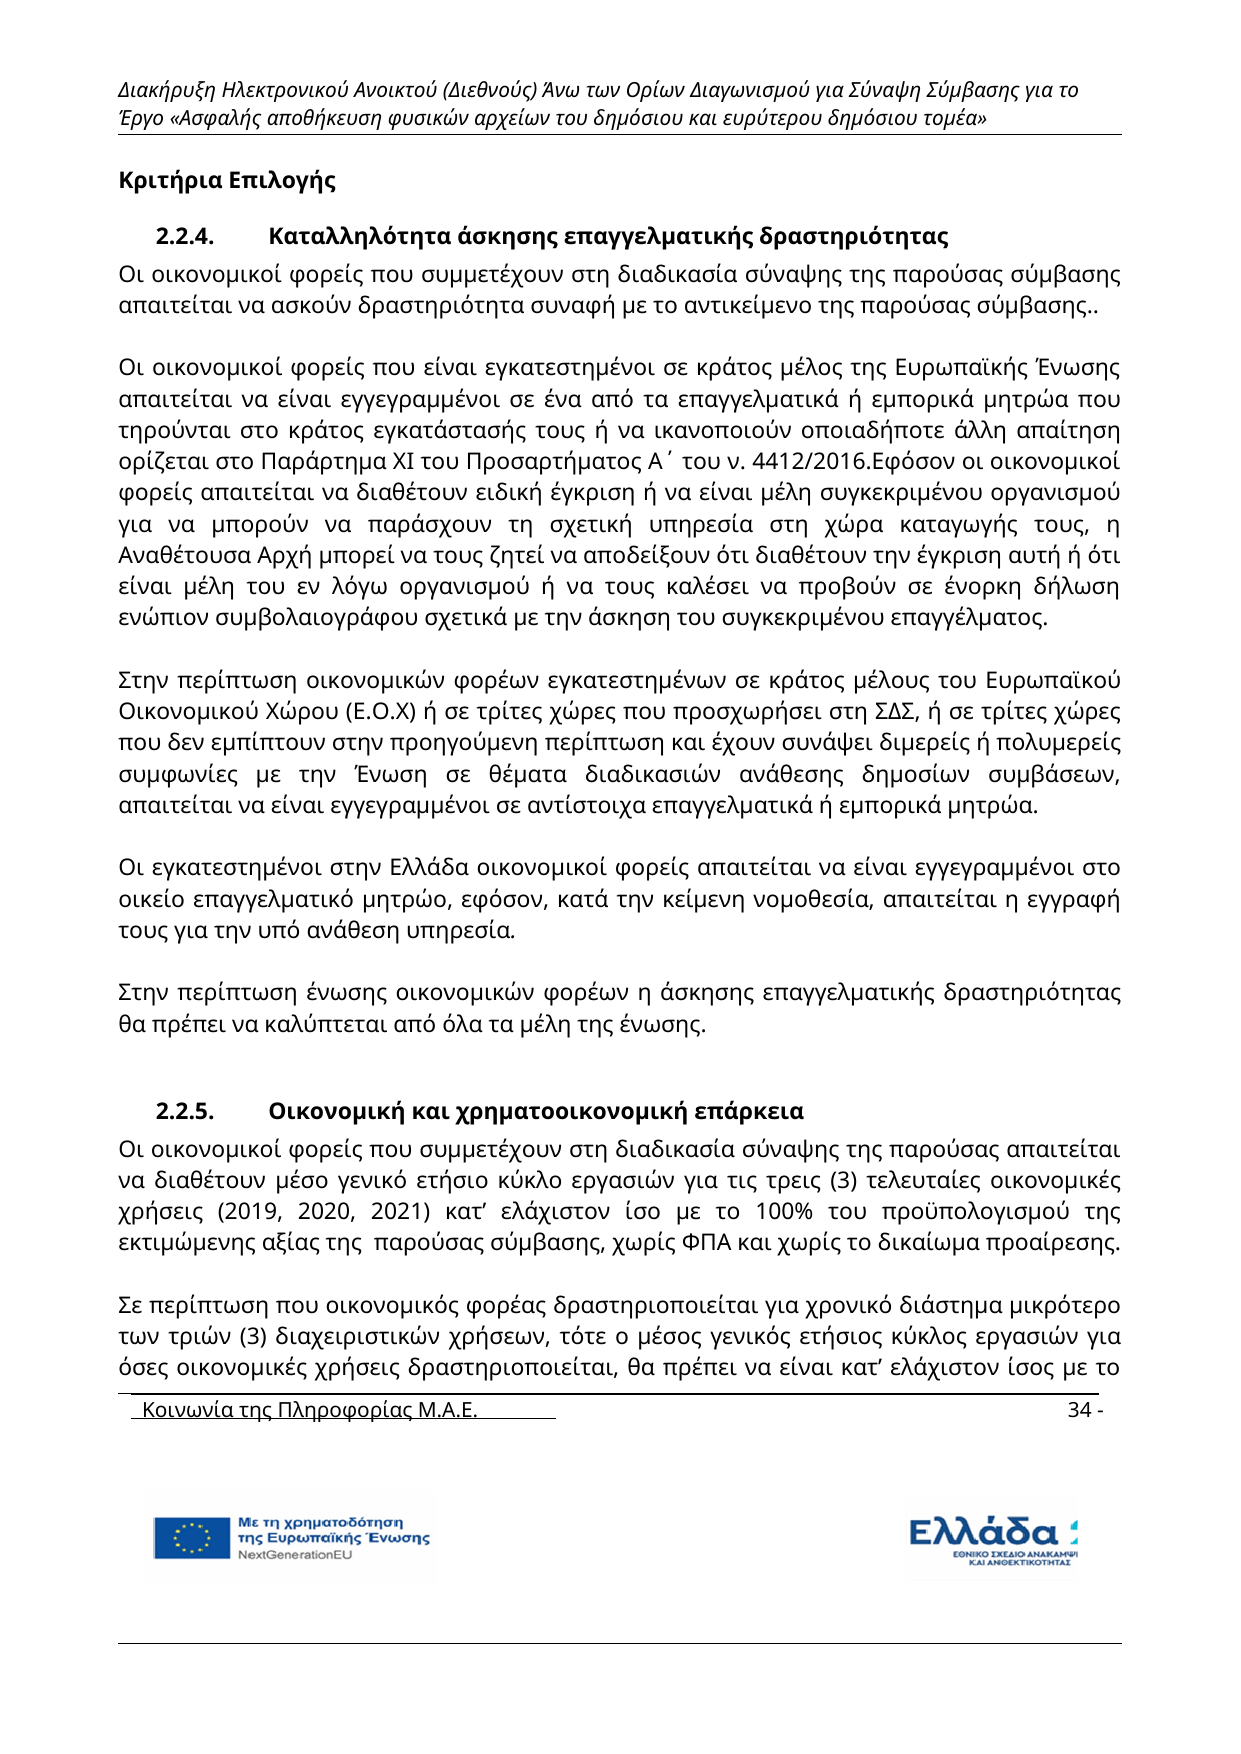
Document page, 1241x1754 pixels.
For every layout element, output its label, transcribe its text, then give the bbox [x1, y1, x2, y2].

text Οι οικονομικοί φορείς που είναι εγκατεστημένοι σε κράτος μέλος της Ευρωπαϊκής Ένωσης απαιτείται να είναι εγγεγραμμένοι σε ένα από τα επαγγελματικά ή εμπορικά μητρώα που τηρούνται στο κράτος εγκατάστασής τους ή να ικανοποιούν οποιαδήποτε άλλη απαίτηση ορίζεται στο Παράρτημα XI του Προσαρτήματος Α΄ του ν. 4412/2016.Εφόσον οι οικονομικοί φορείς απαιτείται να διαθέτουν ειδική έγκριση ή να είναι μέλη συγκεκριμένου οργανισμού για να μπορούν να παράσχουν τη σχετική υπηρεσία στη χώρα καταγωγής τους, η Αναθέτουσα Αρχή μπορεί να τους ζητεί να αποδείξουν ότι διαθέτουν την έγκριση αυτή ή ότι είναι μέλη του εν λόγω οργανισμού ή να τους καλέσει να προβούν σε ένορκη δήλωση ενώπιον συμβολαιογράφου σχετικά με την άσκηση του συγκεκριμένου επαγγέλματος. [118, 351, 1122, 632]
subtitle Οικονομική και χρηματοοικονομική επάρκεια [156, 1095, 1122, 1126]
text Στην περίπτωση ένωσης οικονομικών φορέων η άσκησης επαγγελματικής δραστηριότητας θα πρέπει να καλύπτεται από όλα τα μέλη της ένωσης. [118, 976, 1122, 1039]
text Οι οικονομικοί φορείς που συμμετέχουν στη διαδικασία σύναψης της παρούσας σύμβασης απαιτείται να ασκούν δραστηριότητα συναφή με το αντικείμενο της παρούσας σύμβασης.. [118, 257, 1122, 320]
text Κριτήρια Επιλογής [118, 164, 1122, 195]
text Στην περίπτωση οικονομικών φορέων εγκατεστημένων σε κράτος μέλους του Ευρωπαϊκού Οικονομικού Χώρου (Ε.Ο.Χ) ή σε τρίτες χώρες που προσχωρήσει στη ΣΔΣ, ή σε τρίτες χώρες που δεν εμπίπτουν στην προηγούμενη περίπτωση και έχουν συνάψει διμερείς ή πολυμερείς συμφωνίες με την Ένωση σε θέματα διαδικασιών ανάθεσης δημοσίων συμβάσεων, απαιτείται να είναι εγγεγραμμένοι σε αντίστοιχα επαγγελματικά ή εμπορικά μητρώα. [118, 664, 1122, 820]
picture [130, 1487, 1078, 1628]
text Οι εγκατεστημένοι στην Ελλάδα οικονομικοί φορείς απαιτείται να είναι εγγεγραμμένοι στο οικείο επαγγελματικό μητρώο, εφόσον, κατά την κείμενη νομοθεσία, απαιτείται η εγγραφή τους για την υπό ανάθεση υπηρεσία. [118, 851, 1122, 945]
subtitle Καταλληλότητα άσκησης επαγγελματικής δραστηριότητας [156, 220, 1122, 251]
text Οι οικονομικοί φορείς που συμμετέχουν στη διαδικασία σύναψης της παρούσας απαιτείται να διαθέτουν μέσο γενικό ετήσιο κύκλο εργασιών για τις τρεις (3) τελευταίες οικονομικές χρήσεις (2019, 2020, 2021) κατ’ ελάχιστον ίσο με το 100% του προϋπολογισμού της εκτιμώμενης αξίας της παρούσας σύμβασης, χωρίς ΦΠΑ και χωρίς το δικαίωμα προαίρεσης. [118, 1132, 1122, 1257]
